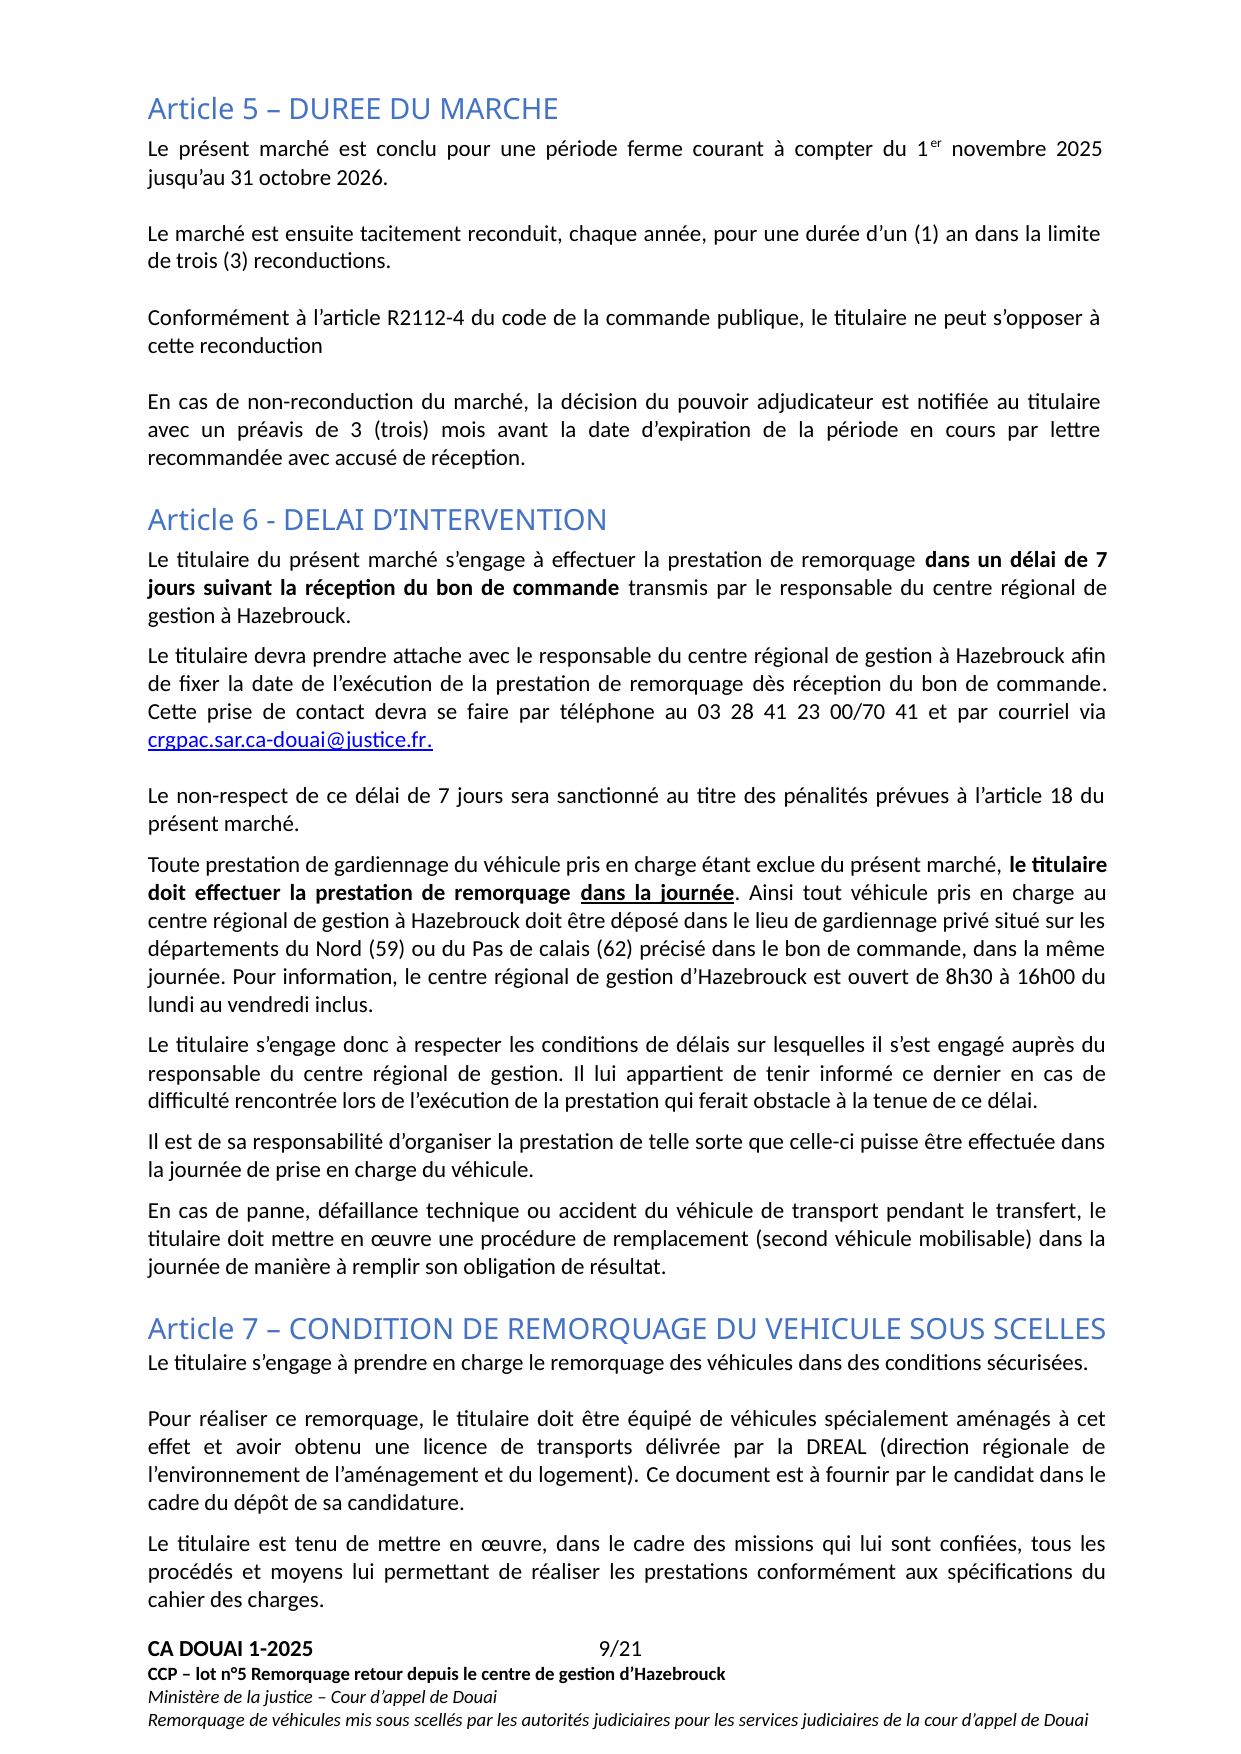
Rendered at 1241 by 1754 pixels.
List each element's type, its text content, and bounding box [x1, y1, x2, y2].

text Toute prestation de gardiennage du véhicule pris en charge étant exclue du présent marché, le titulaire doit effectuer la prestation de remorquage dans la journée. Ainsi tout véhicule pris en charge au centre régional de gestion à Hazebrouck doit être déposé dans le lieu de gardiennage privé situé sur les départements du Nord (59) ou du Pas de calais (62) précisé dans le bon de commande, dans la même journée. Pour information, le centre régional de gestion d’Hazebrouck est ouvert de 8h30 à 16h00 du lundi au vendredi inclus. [148, 850, 1107, 1018]
text Le titulaire du présent marché s’engage à effectuer la prestation de remorquage dans un délai de 7 jours suivant la réception du bon de commande transmis par le responsable du centre régional de gestion à Hazebrouck. [148, 545, 1107, 629]
text Conformément à l’article R2112-4 du code de la commande publique, le titulaire ne peut s’opposer à cette reconduction [148, 303, 1103, 359]
text Le non-respect de ce délai de 7 jours sera sanctionné au titre des pénalités prévues à l’article 18 du présent marché. [148, 781, 1107, 837]
text Pour réaliser ce remorquage, le titulaire doit être équipé de véhicules spécialement aménagés à cet effet et avoir obtenu une licence de transports délivrée par la DREAL (direction régionale de l’environnement de l’aménagement et du logement). Ce document est à fournir par le candidat dans le cadre du dépôt de sa candidature. [148, 1404, 1107, 1516]
text En cas de panne, défaillance technique ou accident du véhicule de transport pendant le transfert, le titulaire doit mettre en œuvre une procédure de remplacement (second véhicule mobilisable) dans la journée de manière à remplir son obligation de résultat. [148, 1196, 1107, 1280]
subtitle Article 5 – DUREE DU MARCHE [148, 89, 1107, 128]
text Le titulaire s’engage donc à respecter les conditions de délais sur lesquelles il s’est engagé auprès du responsable du centre régional de gestion. Il lui appartient de tenir informé ce dernier en cas de difficulté rencontrée lors de l’exécution de la prestation qui ferait obstacle à la tenue de ce délai. [148, 1031, 1107, 1115]
text Le marché est ensuite tacitement reconduit, chaque année, pour une durée d’un (1) an dans la limite de trois (3) reconductions. [147, 219, 1103, 275]
text Le titulaire devra prendre attache avec le responsable du centre régional de gestion à Hazebrouck afin de fixer la date de l’exécution de la prestation de remorquage dès réception du bon de commande. Cette prise de contact devra se faire par téléphone au 03 28 41 23 00/70 41 et par courriel via crgpac.sar.ca-douai@justice.fr. [148, 641, 1107, 753]
text Le présent marché est conclu pour une période ferme courant à compter du 1er novembre 2025 jusqu’au 31 octobre 2026. [148, 134, 1103, 191]
text Le titulaire s’engage à prendre en charge le remorquage des véhicules dans des conditions sécurisées. [148, 1348, 1107, 1376]
text Il est de sa responsabilité d’organiser la prestation de telle sorte que celle-ci puisse être effectuée dans la journée de prise en charge du véhicule. [148, 1127, 1107, 1183]
text Le titulaire est tenu de mettre en œuvre, dans le cadre des missions qui lui sont confiées, tous les procédés et moyens lui permettant de réaliser les prestations conformément aux spécifications du cahier des charges. [148, 1529, 1107, 1613]
subtitle Article 7 – CONDITION DE REMORQUAGE DU VEHICULE SOUS SCELLES [148, 1308, 1107, 1348]
subtitle Article 6 - DELAI D’INTERVENTION [148, 499, 1107, 538]
text En cas de non-reconduction du marché, la décision du pouvoir adjudicateur est notifiée au titulaire avec un préavis de 3 (trois) mois avant la date d’expiration de la période en cours par lettre recommandée avec accusé de réception. [147, 387, 1103, 471]
